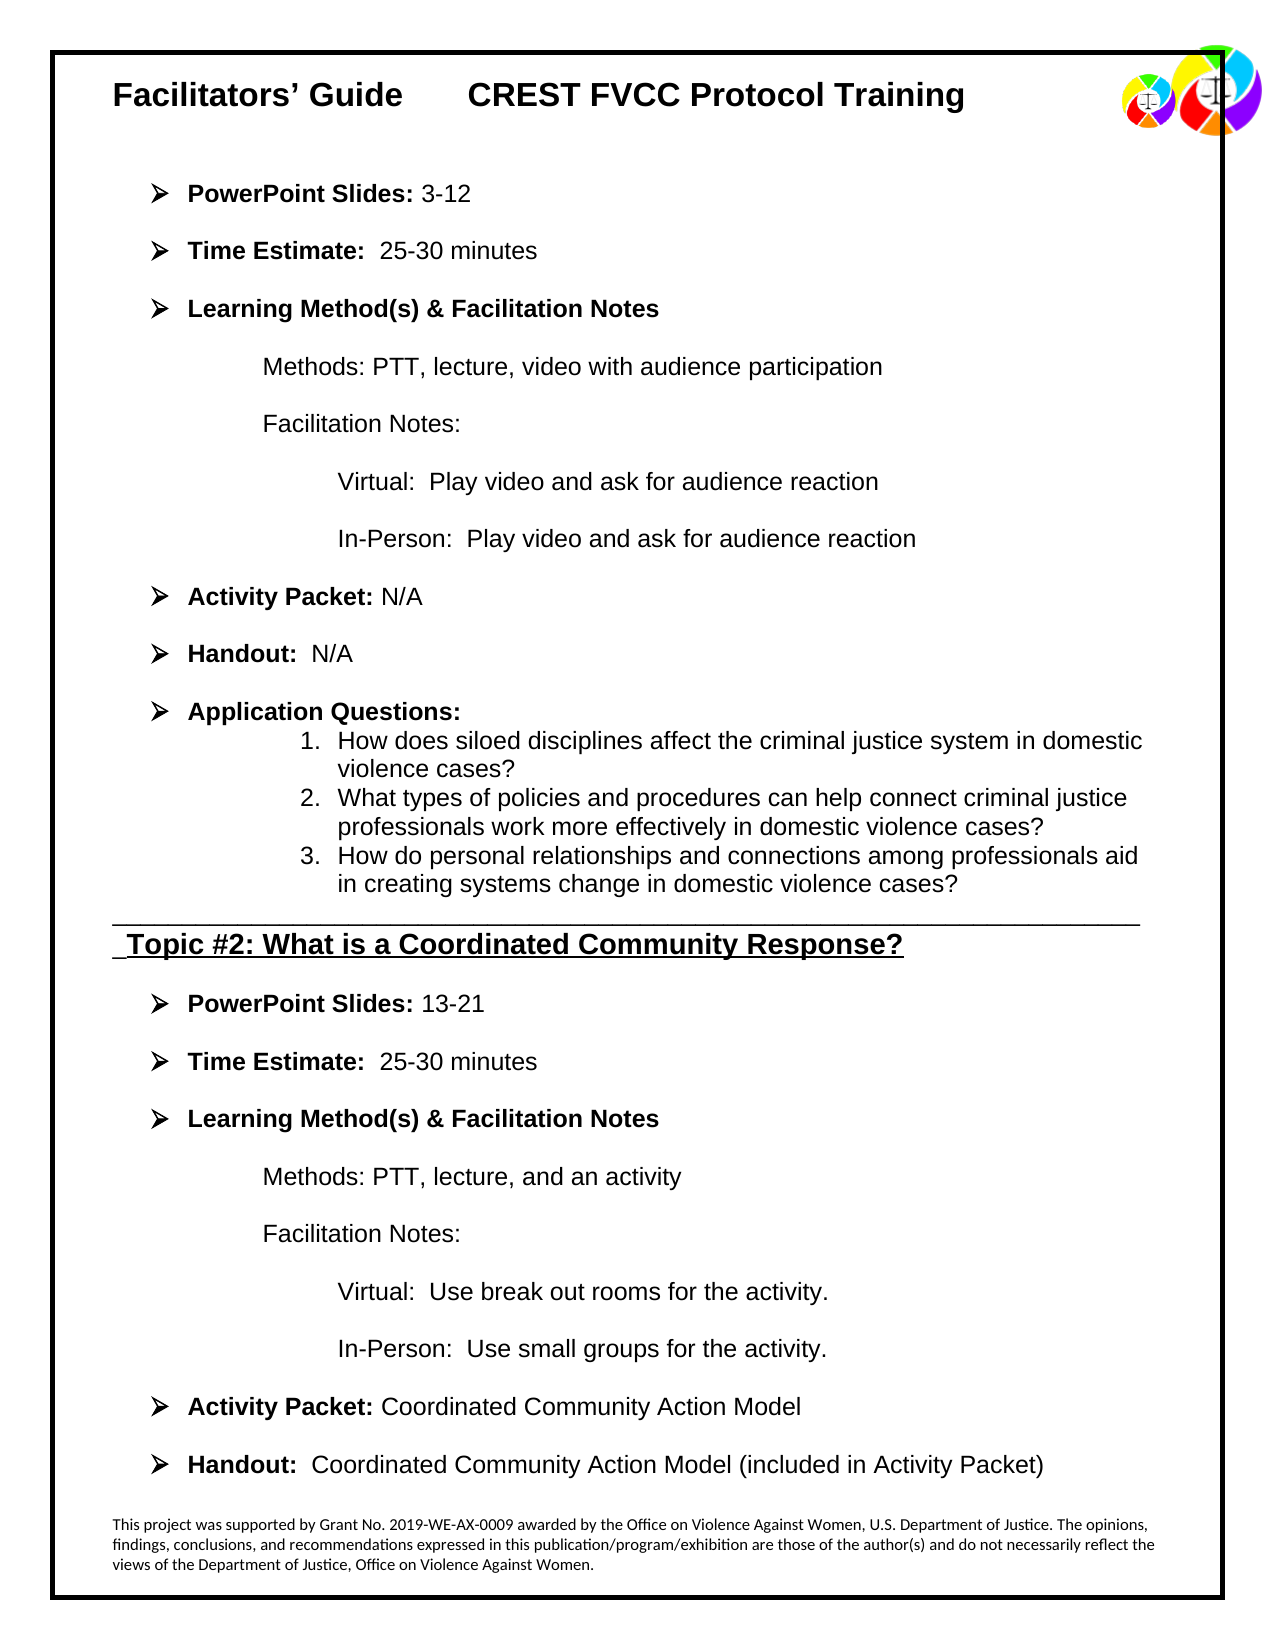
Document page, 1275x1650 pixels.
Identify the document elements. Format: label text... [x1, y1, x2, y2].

list Handout: N/A [150, 639, 1162, 668]
list What types of policies and procedures can help connect criminal justice professionals work more effectively in domestic violence cases? [300, 783, 1162, 841]
list Virtual: Play video and ask for audience reaction [262, 467, 1162, 495]
list Activity Packet: N/A [150, 582, 1162, 610]
list Facilitation Notes: [262, 1219, 1162, 1248]
list Time Estimate: 25-30 minutes [150, 236, 1162, 265]
list Virtual: Use break out rooms for the activity. [262, 1277, 1162, 1306]
list Activity Packet: Coordinated Community Action Model [150, 1392, 1162, 1421]
list Application Questions: [150, 697, 1162, 726]
list PowerPoint Slides: 3-12 [150, 179, 1162, 208]
list Facilitation Notes: [262, 409, 1162, 438]
list How do personal relationships and connections among professionals aid in creating systems change in domestic violence cases? [300, 841, 1162, 898]
list Time Estimate: 25-30 minutes [150, 1047, 1162, 1076]
list Handout: Coordinated Community Action Model (included in Activity Packet) [150, 1449, 1162, 1478]
list In-Person: Use small groups for the activity. [262, 1334, 1162, 1363]
picture [1156, 31, 1275, 150]
list Methods: PTT, lecture, and an activity [262, 1162, 1162, 1191]
list Learning Method(s) & Facilitation Notes [150, 1104, 1162, 1133]
list In-Person: Play video and ask for audience reaction [262, 524, 1162, 553]
picture [1112, 55, 1220, 150]
text ___________________________________________________________________________Topic #2: What is a Coordinated Community Response? [112, 898, 1162, 960]
list PowerPoint Slides: 13-21 [150, 989, 1162, 1018]
list Learning Method(s) & Facilitation Notes [150, 294, 1162, 323]
list How does siloed disciplines affect the criminal justice system in domestic violence cases? [300, 726, 1162, 783]
list Methods: PTT, lecture, video with audience participation [262, 352, 1162, 380]
